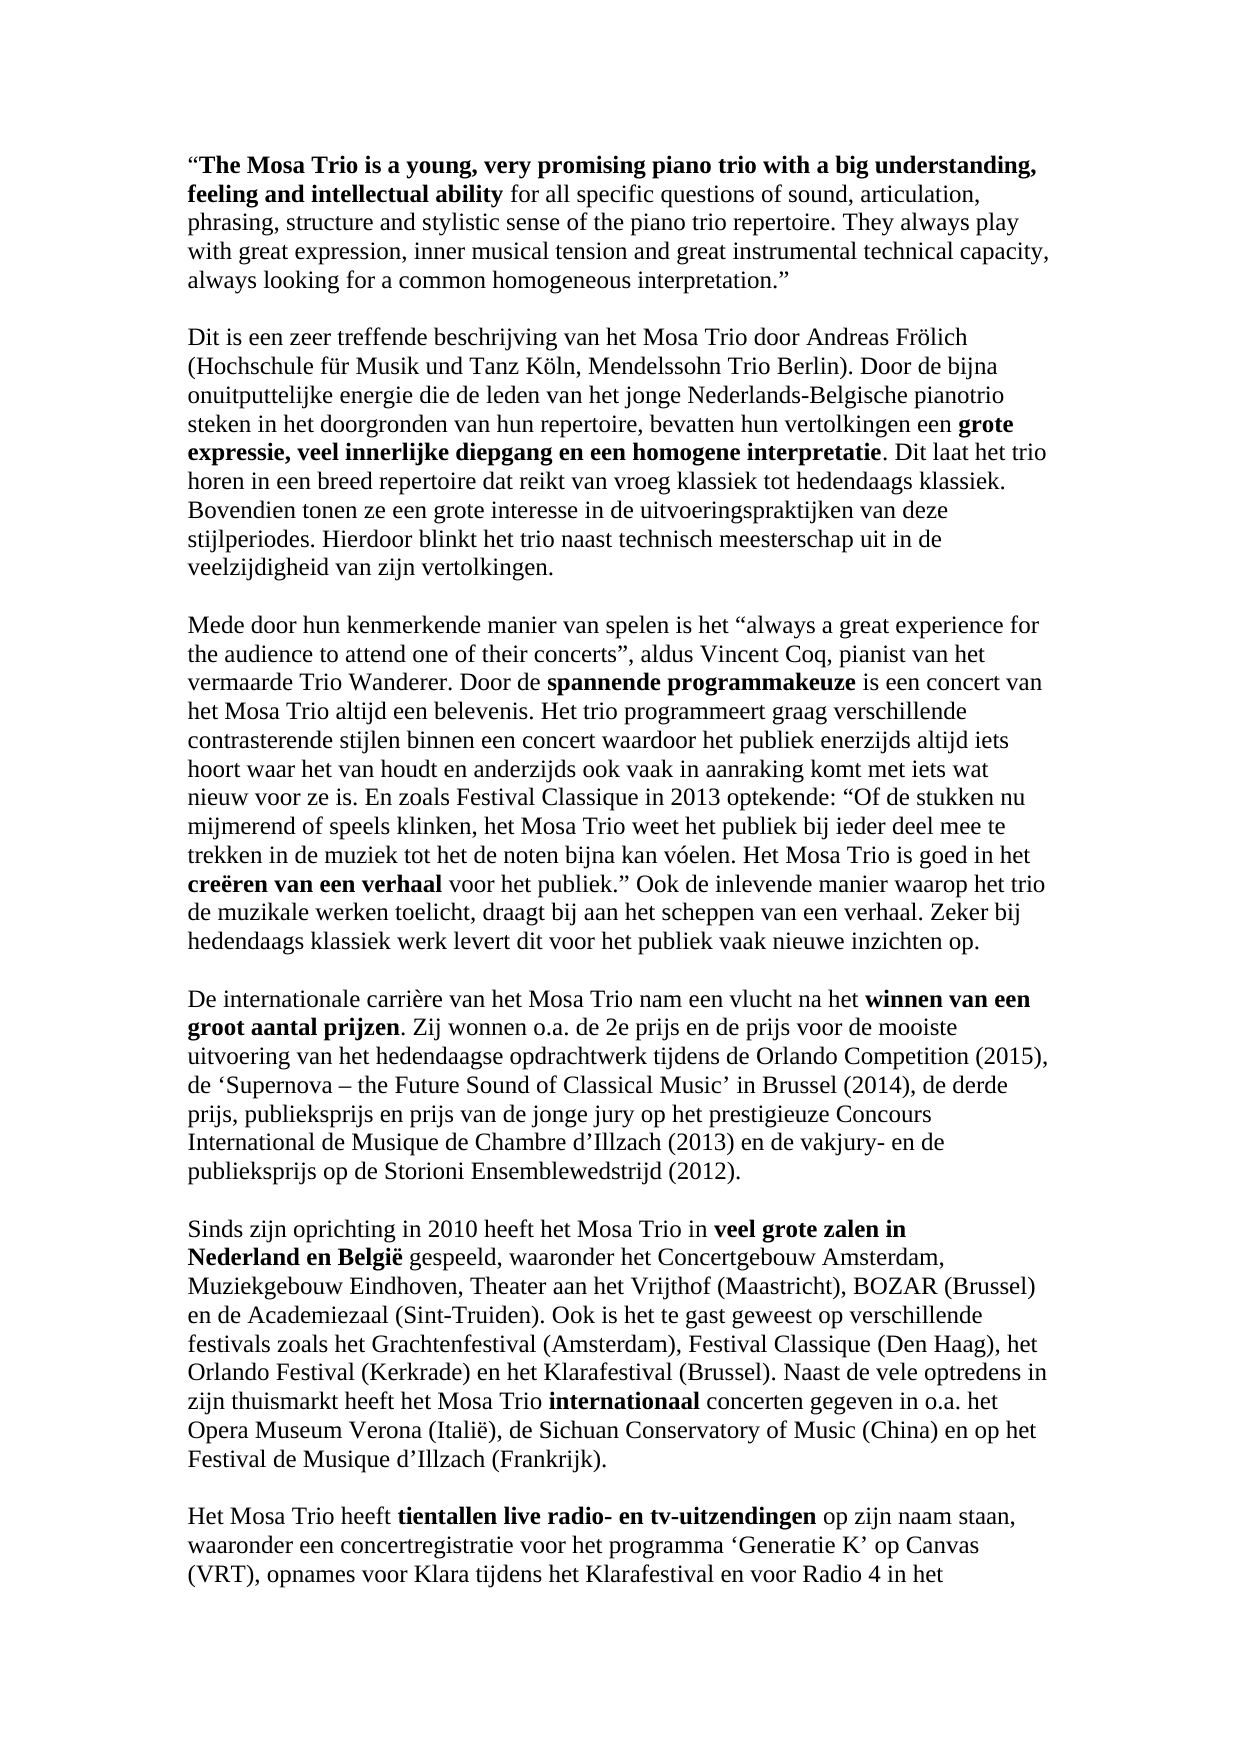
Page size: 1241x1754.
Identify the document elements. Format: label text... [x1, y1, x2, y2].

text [187, 1472, 1053, 1587]
text “The Mosa Trio is a young, very promising piano trio with a big understanding, feeling and intellectual ability for all specific questions of sound, articulation, phrasing, structure and stylistic sense of the piano trio repertoire. They always play with great expression, inner musical tension and great instrumental technical capacity, always looking for a common homogeneous interpretation.” [187, 150, 1053, 294]
text Dit is een zeer treffende beschrijving van het Mosa Trio door Andreas Frölich (Hochschule für Musik und Tanz Köln, Mendelssohn Trio Berlin). Door de bijna onuitputtelijke energie die de leden van het jonge Nederlands-Belgische pianotrio steken in het doorgronden van hun repertoire, bevatten hun vertolkingen een grote expressie, veel innerlijke diepgang en een homogene interpretatie. Dit laat het trio horen in een breed repertoire dat reikt van vroeg klassiek tot hedendaags klassiek. Bovendien tonen ze een grote interesse in de uitvoeringspraktijken van deze stijlperiodes. Hierdoor blinkt het trio naast technisch meesterschap uit in de veelzijdigheid van zijn vertolkingen. Mede door hun kenmerkende manier van spelen is het “always a great experience for the audience to attend one of their concerts”, aldus Vincent Coq, pianist van het vermaarde Trio Wanderer. Door de spannende programmakeuze is een concert van het Mosa Trio altijd een belevenis. Het trio programmeert graag verschillende contrasterende stijlen binnen een concert waardoor het publiek enerzijds altijd iets hoort waar het van houdt en anderzijds ook vaak in aanraking komt met iets wat nieuw voor ze is. En zoals Festival Classique in 2013 optekende: “Of de stukken nu mijmerend of speels klinken, het Mosa Trio weet het publiek bij ieder deel mee te trekken in de muziek tot het de noten bijna kan vóelen. Het Mosa Trio is goed in het creëren van een verhaal voor het publiek.” Ook de inlevende manier waarop het trio de muzikale werken toelicht, draagt bij aan het scheppen van een verhaal. Zeker bij hedendaags klassiek werk levert dit voor het publiek vaak nieuwe inzichten op. De internationale carrière van het Mosa Trio nam een vlucht na het winnen van een groot aantal prijzen. Zij wonnen o.a. de 2e prijs en de prijs voor de mooiste uitvoering van het hedendaagse opdrachtwerk tijdens de Orlando Competition (2015), de ‘Supernova – the Future Sound of Classical Music’ in Brussel (2014), de derde prijs, publieksprijs en prijs van de jonge jury op het prestigieuze Concours International de Musique de Chambre d’Illzach (2013) en de vakjury- en de publieksprijs op de Storioni Ensemblewedstrijd (2012). Sinds zijn oprichting in 2010 heeft het Mosa Trio in veel grote zalen in Nederland en België gespeeld, waaronder het Concertgebouw Amsterdam, Muziekgebouw Eindhoven, Theater aan het Vrijthof (Maastricht), BOZAR (Brussel) en de Academiezaal (Sint-Truiden). Ook is het te gast geweest op verschillende festivals zoals het Grachtenfestival (Amsterdam), Festival Classique (Den Haag), het Orlando Festival (Kerkrade) en het Klarafestival (Brussel). Naast de vele optredens in zijn thuismarkt heeft het Mosa Trio internationaal concerten gegeven in o.a. het Opera Museum Verona (Italië), de Sichuan Conservatory of Music (China) en op het Festival de Musique d’Illzach (Frankrijk). [187, 322, 1053, 1472]
